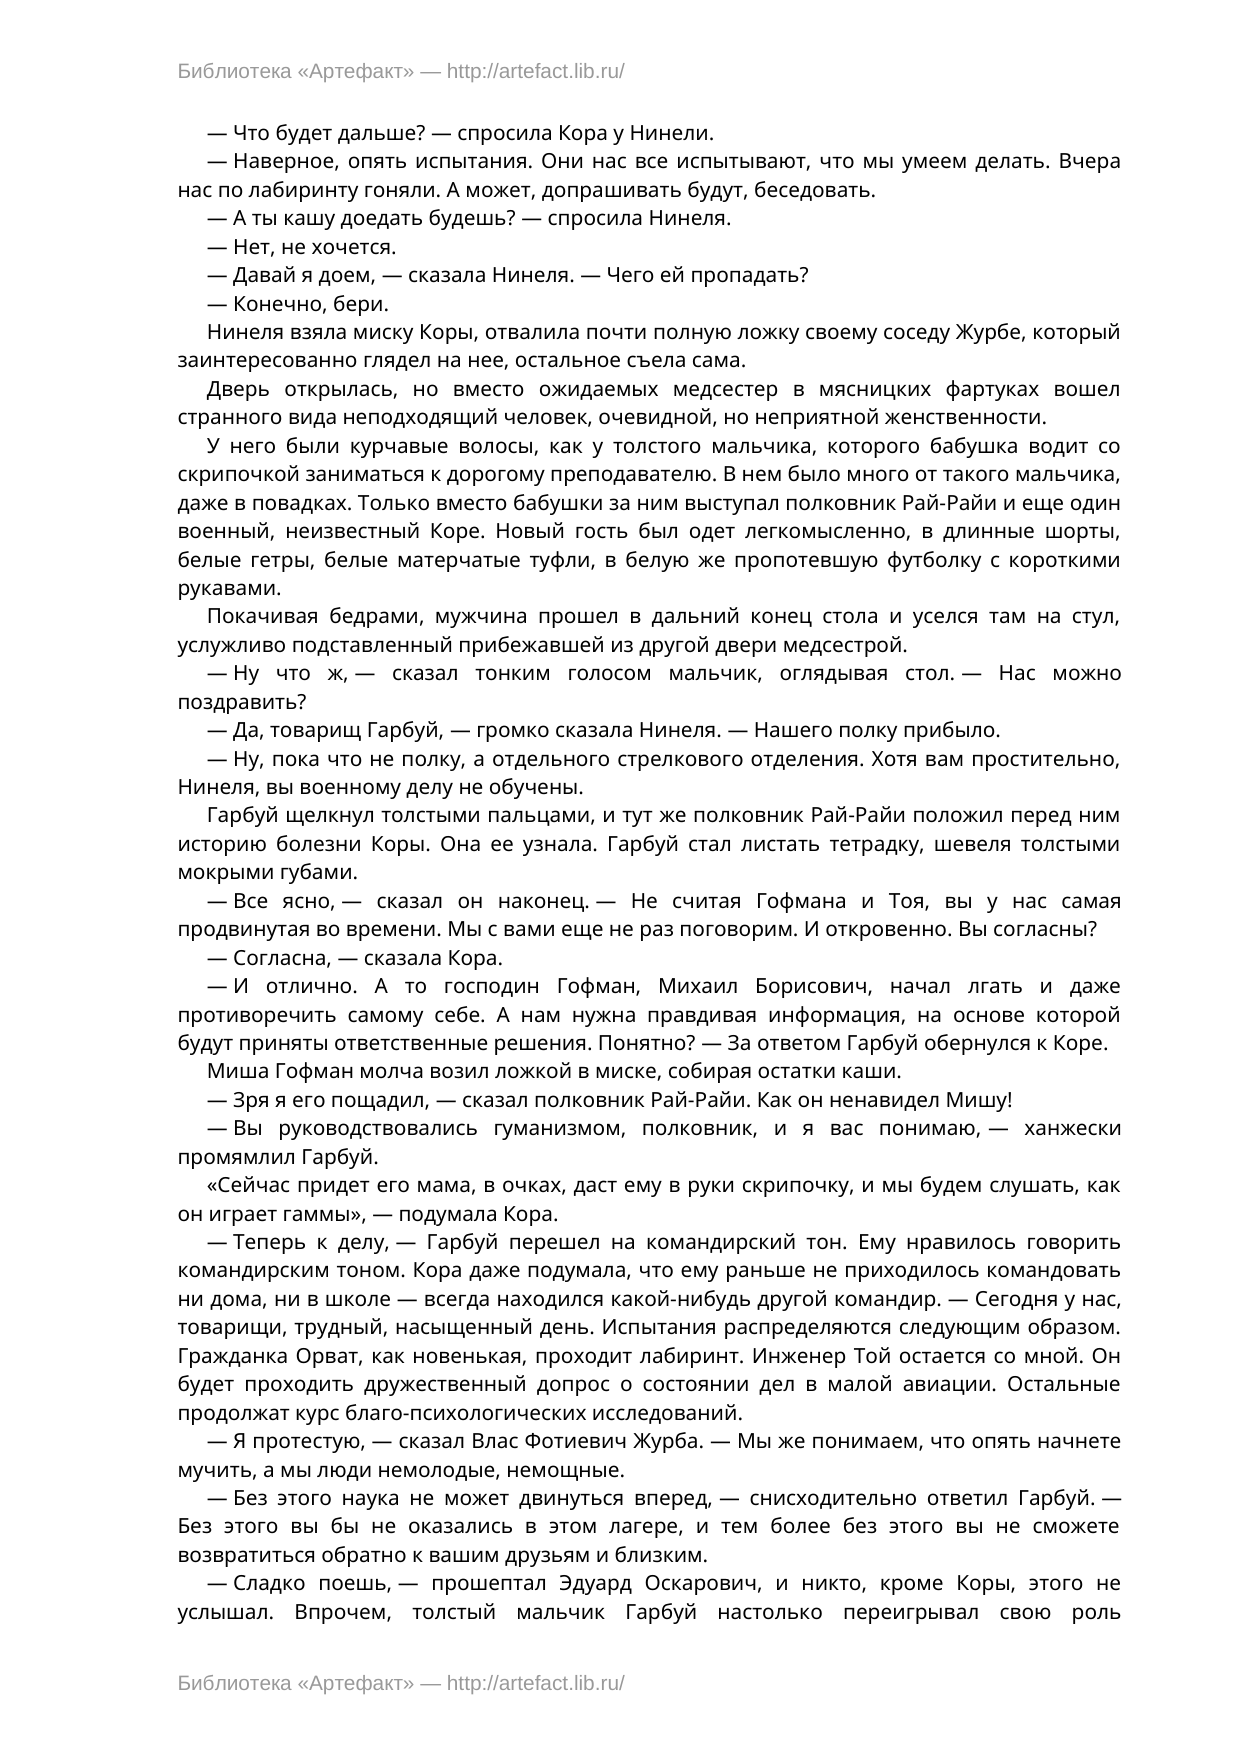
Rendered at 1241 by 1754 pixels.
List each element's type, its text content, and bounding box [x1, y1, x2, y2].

text — Что будет дальше? — спросила Кора у Нинели. [177, 118, 1122, 147]
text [177, 1568, 1122, 1625]
text — Теперь к делу, — Гарбуй перешел на командирский тон. Ему нравилось говорить командирским тоном. Кора даже подумала, что ему раньше не приходилось командовать ни дома, ни в школе — всегда находился какой-нибудь другой командир. — Сегодня у нас, товарищи, трудный, насыщенный день. Испытания распределяются следующим образом. Гражданка Орват, как новенькая, проходит лабиринт. Инженер Той остается со мной. Он будет проходить дружественный допрос о состоянии дел в малой авиации. Остальные продолжат курс благо-психологических исследований. [177, 1227, 1122, 1426]
text Покачивая бедрами, мужчина прошел в дальний конец стола и уселся там на стул, услужливо подставленный прибежавшей из другой двери медсестрой. [177, 602, 1122, 658]
text Дверь открылась, но вместо ожидаемых медсестер в мясницких фартуках вошел странного вида неподходящий человек, очевидной, но неприятной женственности. [177, 374, 1122, 431]
text — Вы руководствовались гуманизмом, полковник, и я вас понимаю, — ханжески промямлил Гарбуй. [177, 1113, 1122, 1170]
text — Нет, не хочется. [177, 232, 1122, 260]
text — Давай я доем, — сказала Нинеля. — Чего ей пропадать? [177, 260, 1122, 289]
text — Зря я его пощадил, — сказал полковник Рай-Райи. Как он ненавидел Мишу! [177, 1085, 1122, 1113]
text — И отлично. А то господин Гофман, Михаил Борисович, начал лгать и даже противоречить самому себе. А нам нужна правдивая информация, на основе которой будут приняты ответственные решения. Понятно? — За ответом Гарбуй обернулся к Коре. [177, 971, 1122, 1057]
text — Все ясно, — сказал он наконец. — Не считая Гофмана и Тоя, вы у нас самая продвинутая во времени. Мы с вами еще не раз поговорим. И откровенно. Вы согласны? [177, 886, 1122, 943]
text — Я протестую, — сказал Влас Фотиевич Журба. — Мы же понимаем, что опять начнете мучить, а мы люди немолодые, немощные. [177, 1426, 1122, 1483]
text — А ты кашу доедать будешь? — спросила Нинеля. [177, 203, 1122, 232]
text — Согласна, — сказала Кора. [177, 943, 1122, 971]
text «Сейчас придет его мама, в очках, даст ему в руки скрипочку, и мы будем слушать, как он играет гаммы», — подумала Кора. [177, 1170, 1122, 1227]
text — Без этого наука не может двинуться вперед, — снисходительно ответил Гарбуй. — Без этого вы бы не оказались в этом лагере, и тем более без этого вы не сможете возвратиться обратно к вашим друзьям и близким. [177, 1483, 1122, 1568]
text У него были курчавые волосы, как у толстого мальчика, которого бабушка водит со скрипочкой заниматься к дорогому преподавателю. В нем было много от такого мальчика, даже в повадках. Только вместо бабушки за ним выступал полковник Рай-Райи и еще один военный, неизвестный Коре. Новый гость был одет легкомысленно, в длинные шорты, белые гетры, белые матерчатые туфли, в белую же пропотевшую футболку с короткими рукавами. [177, 431, 1122, 602]
text Миша Гофман молча возил ложкой в миске, собирая остатки каши. [177, 1057, 1122, 1085]
text — Ну, пока что не полку, а отдельного стрелкового отделения. Хотя вам простительно, Нинеля, вы военному делу не обучены. [177, 744, 1122, 801]
text Нинеля взяла миску Коры, отвалила почти полную ложку своему соседу Журбе, который заинтересованно глядел на нее, остальное съела сама. [177, 317, 1122, 374]
text — Ну что ж, — сказал тонким голосом мальчик, оглядывая стол. — Нас можно поздравить? [177, 658, 1122, 715]
text — Да, товарищ Гарбуй, — громко сказала Нинеля. — Нашего полку прибыло. [177, 715, 1122, 744]
text Гарбуй щелкнул толстыми пальцами, и тут же полковник Рай-Райи положил перед ним историю болезни Коры. Она ее узнала. Гарбуй стал листать тетрадку, шевеля толстыми мокрыми губами. [177, 801, 1122, 886]
text — Наверное, опять испытания. Они нас все испытывают, что мы умеем делать. Вчера нас по лабиринту гоняли. А может, допрашивать будут, беседовать. [177, 147, 1122, 203]
text — Конечно, бери. [177, 289, 1122, 317]
